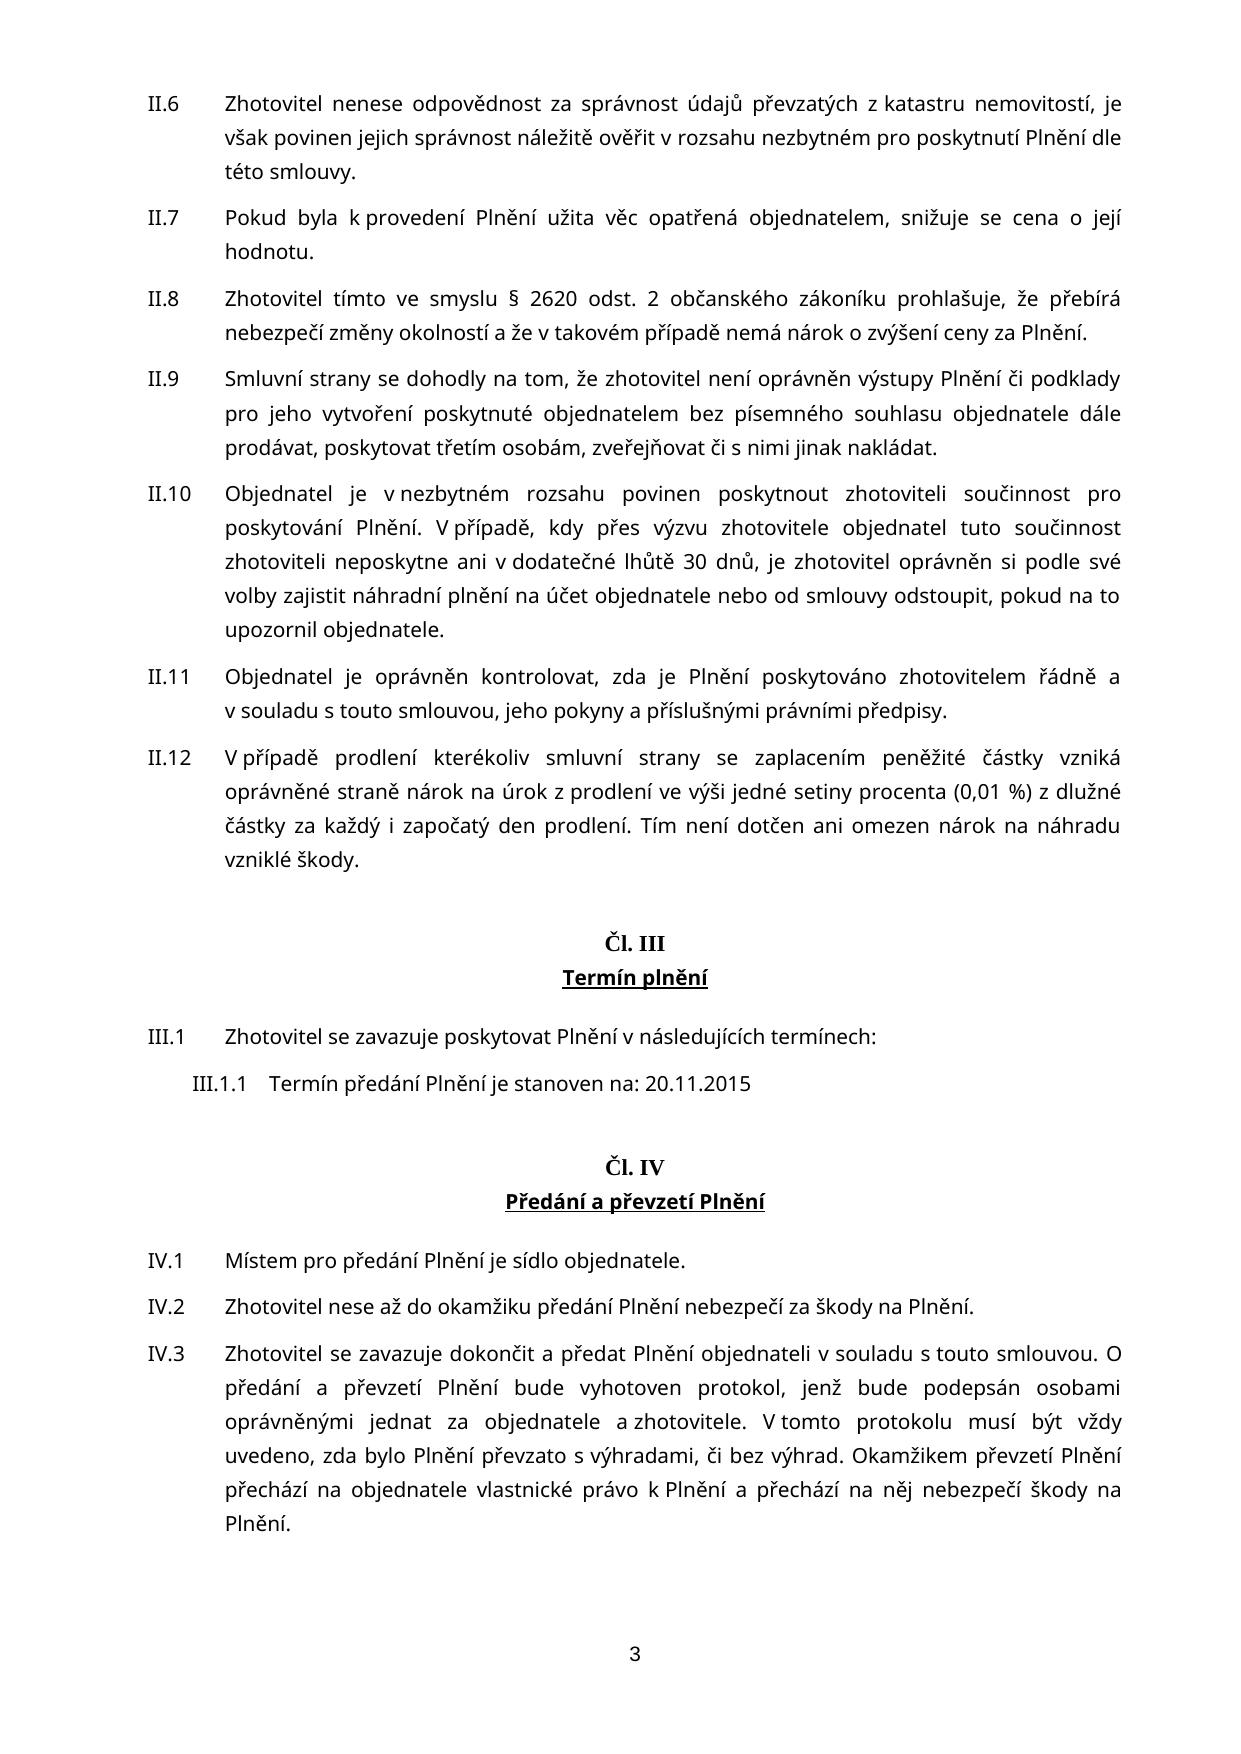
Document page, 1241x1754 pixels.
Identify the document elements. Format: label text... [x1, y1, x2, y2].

list Termín předání Plnění je stanoven na: 20.11.2015 [192, 1069, 1122, 1097]
text Předání a převzetí Plnění [148, 1153, 1122, 1215]
list Zhotovitel tímto ve smyslu § 2620 odst. 2 občanského zákoníku prohlašuje, že přebírá nebezpečí změny okolností a že v takovém případě nemá nárok o zvýšení ceny za Plnění. [148, 284, 1122, 346]
list Zhotovitel se zavazuje poskytovat Plnění v následujících termínech: [148, 1022, 1122, 1051]
list Zhotovitel nenese odpovědnost za správnost údajů převzatých z katastru nemovitostí, je však povinen jejich správnost náležitě ověřit v rozsahu nezbytném pro poskytnutí Plnění dle této smlouvy. [148, 89, 1122, 185]
list Objednatel je v nezbytném rozsahu povinen poskytnout zhotoviteli součinnost pro poskytování Plnění. V případě, kdy přes výzvu zhotovitele objednatel tuto součinnost zhotoviteli neposkytne ani v dodatečné lhůtě 30 dnů, je zhotovitel oprávněn si podle své volby zajistit náhradní plnění na účet objednatele nebo od smlouvy odstoupit, pokud na to upozornil objednatele. [148, 479, 1122, 644]
list Pokud byla k provedení Plnění užita věc opatřená objednatelem, snižuje se cena o její hodnotu. [148, 203, 1122, 266]
list V případě prodlení kterékoliv smluvní strany se zaplacením peněžité částky vzniká oprávněné straně nárok na úrok z prodlení ve výši jedné setiny procenta (0,01 %) z dlužné částky za každý i započatý den prodlení. Tím není dotčen ani omezen nárok na náhradu vzniklé škody. [148, 743, 1122, 873]
list Místem pro předání Plnění je sídlo objednatele. [148, 1246, 1122, 1274]
list Zhotovitel nese až do okamžiku předání Plnění nebezpečí za škody na Plnění. [148, 1292, 1122, 1321]
list Zhotovitel se zavazuje dokončit a předat Plnění objednateli v souladu s touto smlouvou. O předání a převzetí Plnění bude vyhotoven protokol, jenž bude podepsán osobami oprávněnými jednat za objednatele a zhotovitele. V tomto protokolu musí být vždy uvedeno, zda bylo Plnění převzato s výhradami, či bez výhrad. Okamžikem převzetí Plnění přechází na objednatele vlastnické právo k Plnění a přechází na něj nebezpečí škody na Plnění. [148, 1339, 1122, 1538]
list Smluvní strany se dohodly na tom, že zhotovitel není oprávněn výstupy Plnění či podklady pro jeho vytvoření poskytnuté objednatelem bez písemného souhlasu objednatele dále prodávat, poskytovat třetím osobám, zveřejňovat či s nimi jinak nakládat. [148, 364, 1122, 461]
list Objednatel je oprávněn kontrolovat, zda je Plnění poskytováno zhotovitelem řádně a v souladu s touto smlouvou, jeho pokyny a příslušnými právními předpisy. [148, 662, 1122, 724]
text Termín plnění [148, 929, 1122, 991]
